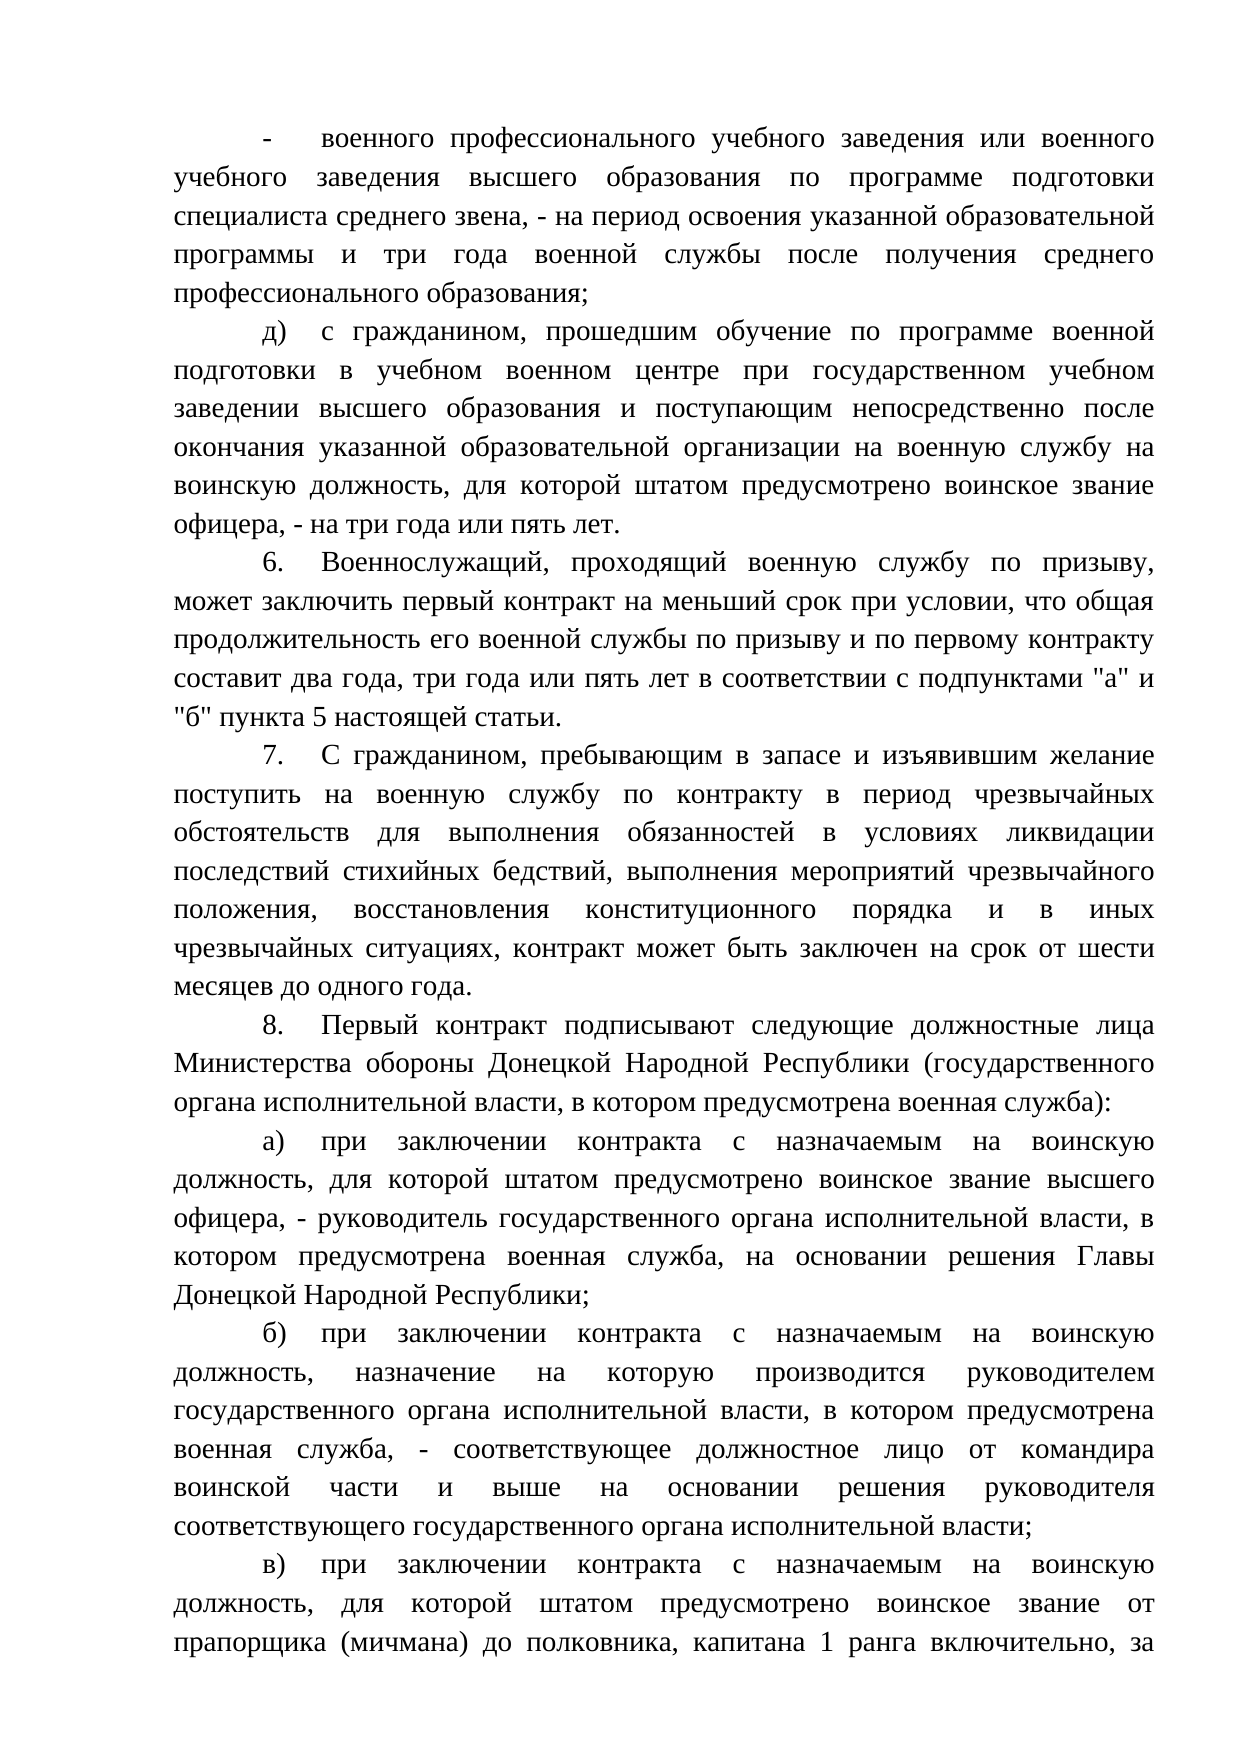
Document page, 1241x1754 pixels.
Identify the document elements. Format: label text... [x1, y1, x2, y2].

text а) при заключении контракта с назначаемым на воинскую должность, для которой штатом предусмотрено воинское звание высшего офицера, - руководитель государственного органа исполнительной власти, в котором предусмотрена военная служба, на основании решения Главы Донецкой Народной Республики; [173, 1123, 1156, 1310]
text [173, 1547, 1156, 1657]
list Военнослужащий, проходящий военную службу по призыву, может заключить первый контракт на меньший срок при условии, что общая продолжительность его военной службы по призыву и по первому контракту составит два года, три года или пять лет в соответствии с подпунктами "а" и "б" пункта 5 настоящей статьи. [173, 544, 1156, 732]
text б) при заключении контракта с назначаемым на воинскую должность, назначение на которую производится руководителем государственного органа исполнительной власти, в котором предусмотрена военная служба, - соответствующее должностное лицо от командира воинской части и выше на основании решения руководителя соответствующего государственного органа исполнительной власти; [173, 1315, 1156, 1542]
list С гражданином, пребывающим в запасе и изъявившим желание поступить на военную службу по контракту в период чрезвычайных обстоятельств для выполнения обязанностей в условиях ликвидации последствий стихийных бедствий, выполнения мероприятий чрезвычайного положения, восстановления конституционного порядка и в иных чрезвычайных ситуациях, контракт может быть заключен на срок от шести месяцев до одного года. [173, 737, 1156, 1002]
list Первый контракт подписывают следующие должностные лица Министерства обороны Донецкой Народной Республики (государственного органа исполнительной власти, в котором предусмотрена военная служба): [173, 1007, 1156, 1118]
text д) с гражданином, прошедшим обучение по программе военной подготовки в учебном военном центре при государственном учебном заведении высшего образования и поступающим непосредственно после окончания указанной образовательной организации на военную службу на воинскую должность, для которой штатом предусмотрено воинское звание офицера, - на три года или пять лет. [173, 313, 1156, 539]
list военного профессионального учебного заведения или военного учебного заведения высшего образования по программе подготовки специалиста среднего звена, - на период освоения указанной образовательной программы и три года военной службы после получения среднего профессионального образования; [173, 121, 1156, 308]
